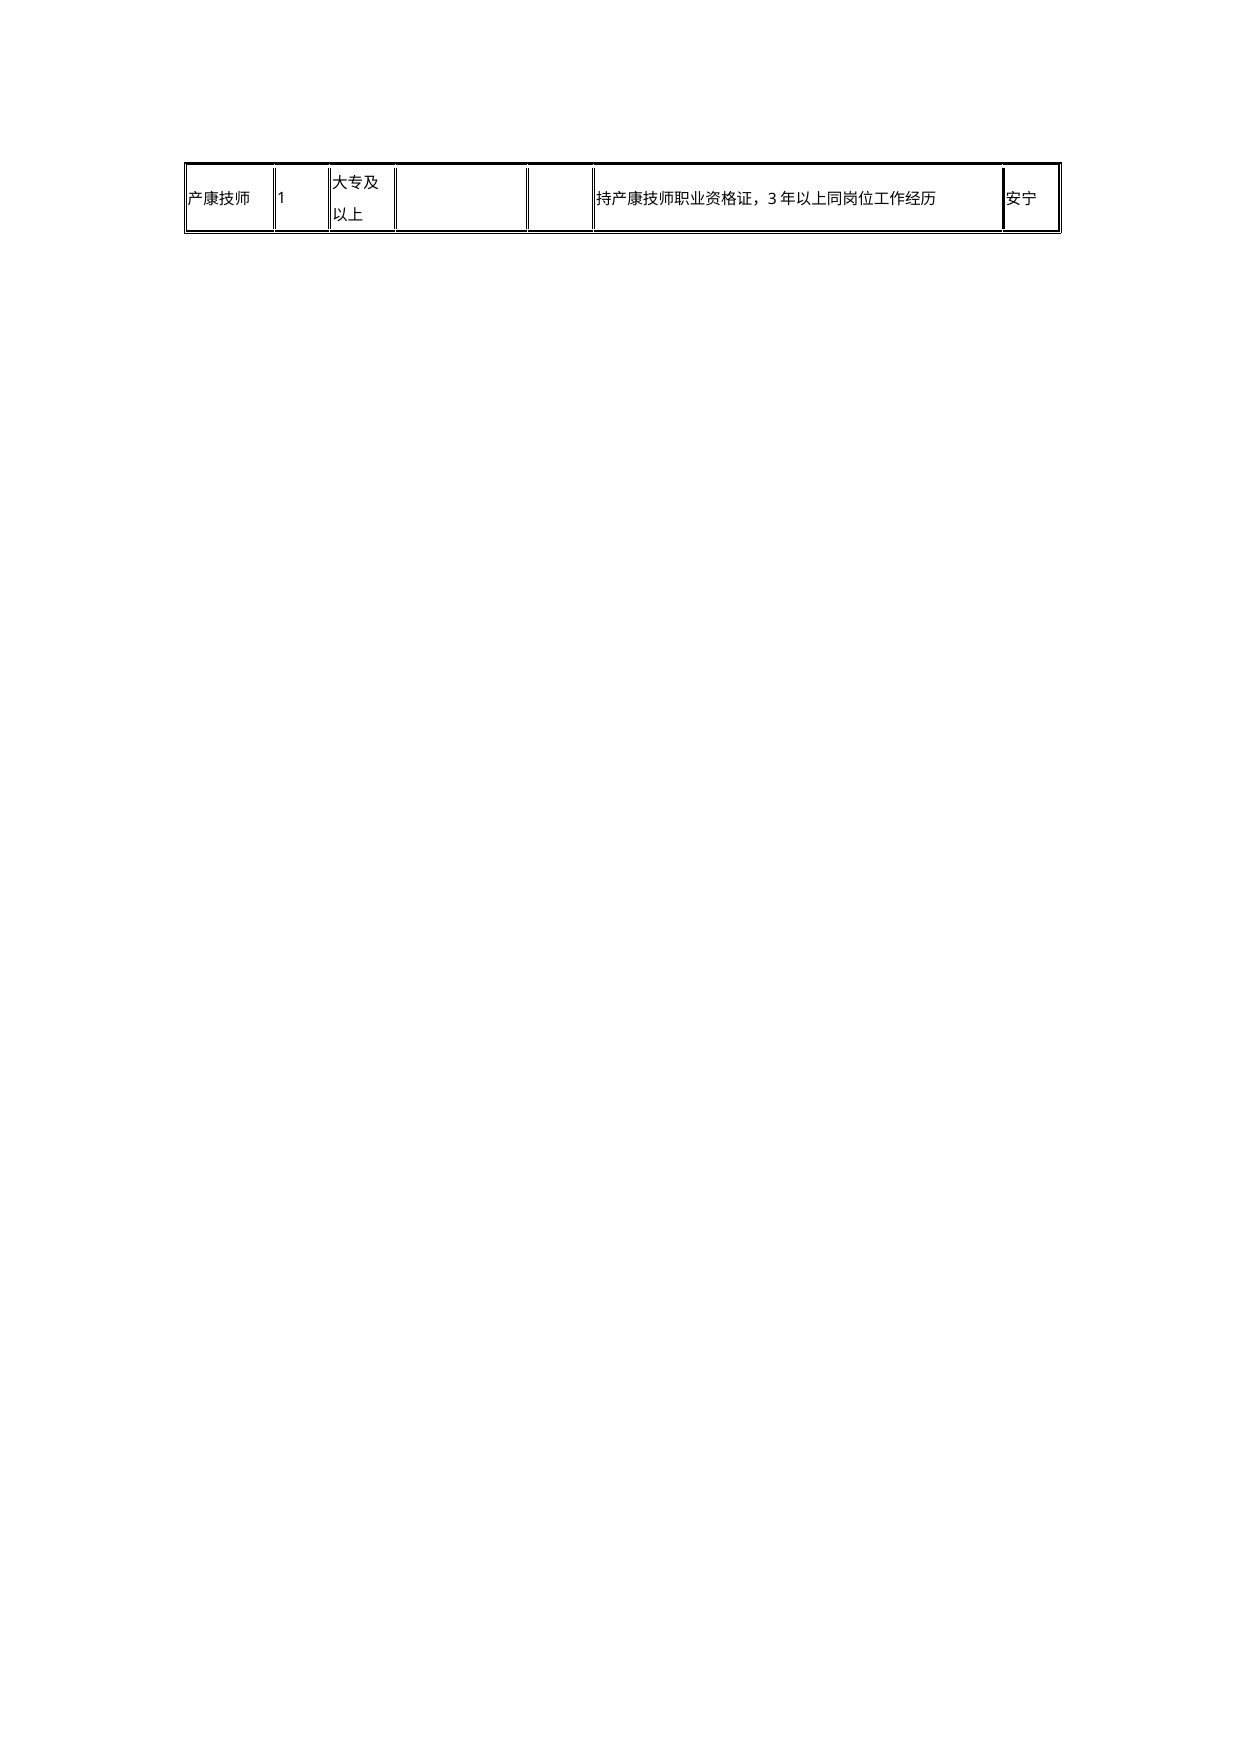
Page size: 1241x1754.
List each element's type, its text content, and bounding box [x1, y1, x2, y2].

table_cell 安宁 [1003, 165, 1058, 230]
table_cell 持产康技师职业资格证，3年以上同岗位工作经历 [594, 164, 1003, 230]
table_cell 大专及以上 [330, 165, 396, 230]
table_cell [528, 165, 593, 230]
table_cell 1 [275, 165, 329, 230]
table_cell 产康技师 [187, 165, 274, 230]
table_cell [396, 165, 527, 230]
